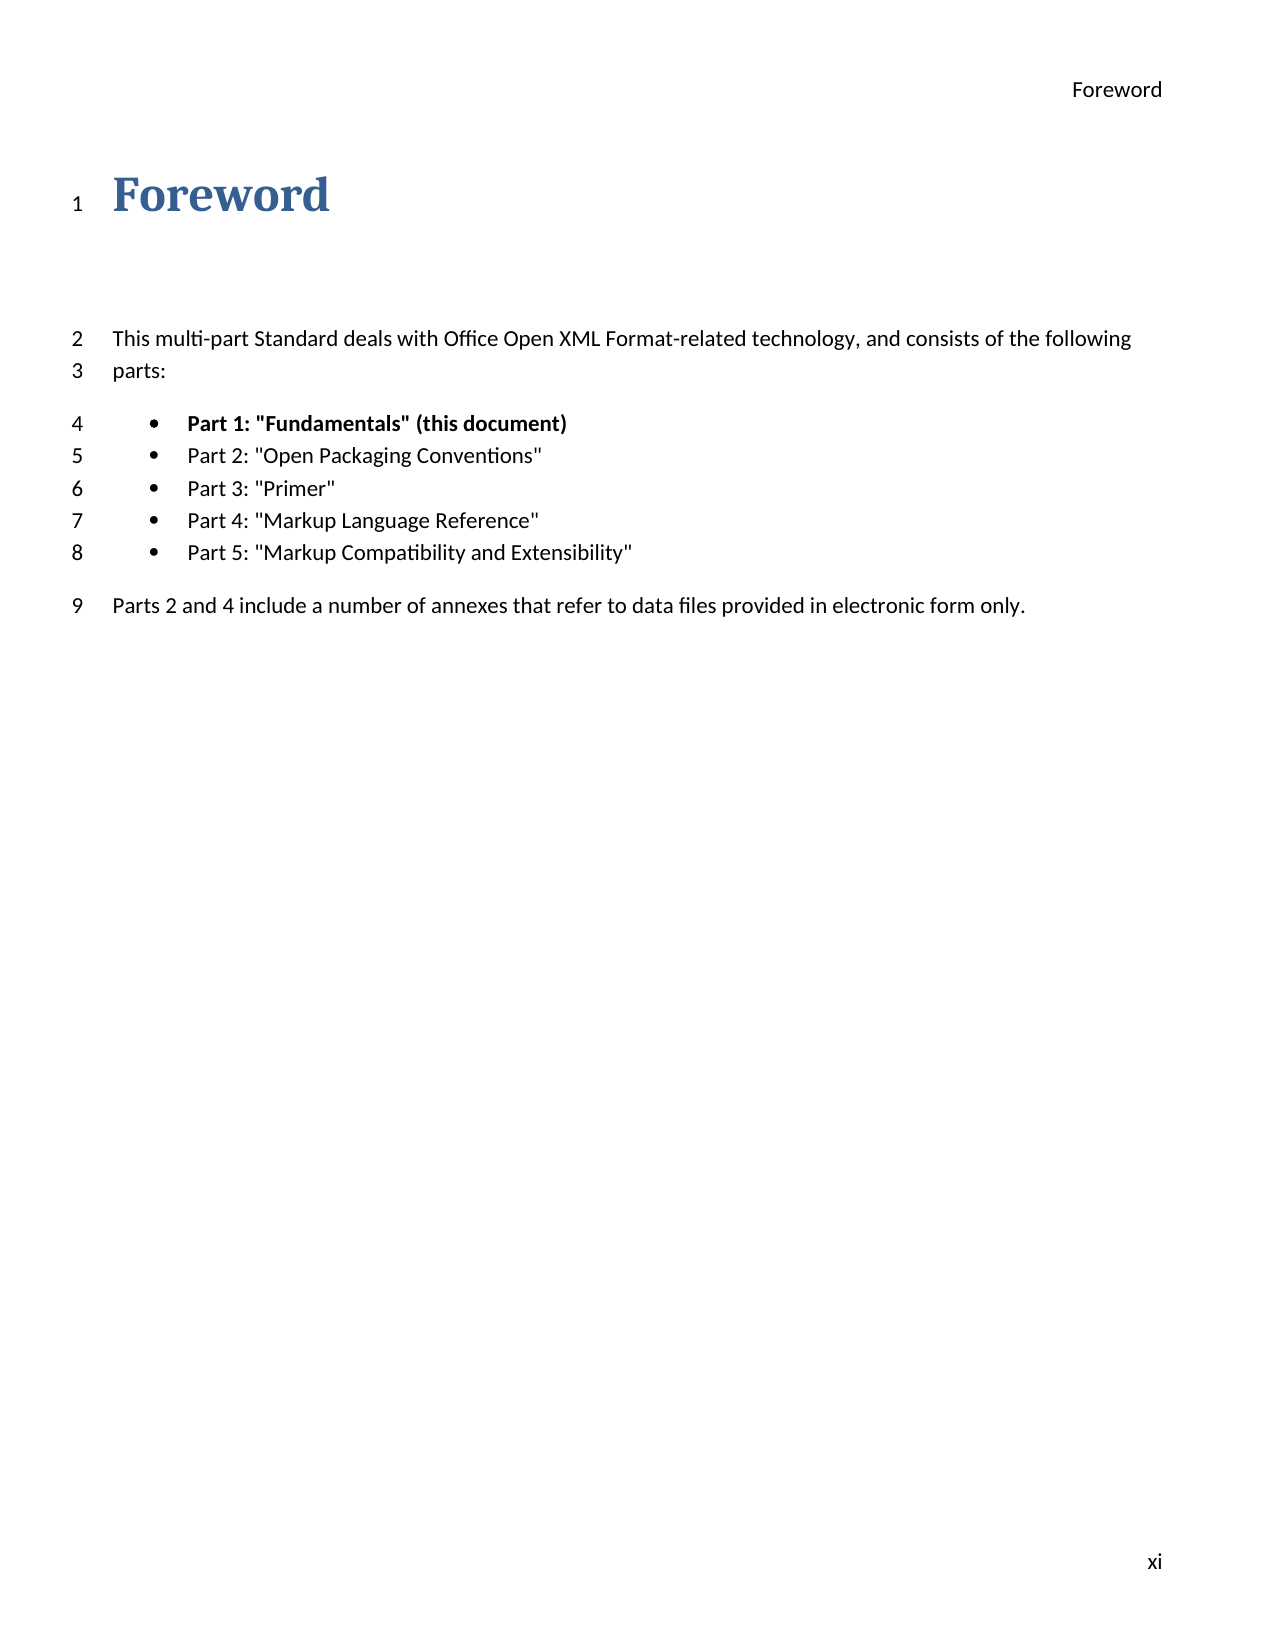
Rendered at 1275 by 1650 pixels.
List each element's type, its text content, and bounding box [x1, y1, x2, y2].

list Part 1: "Fundamentals" (this document) [150, 409, 1162, 437]
list Part 3: "Primer" [150, 474, 1162, 502]
list Part 4: "Markup Language Reference" [150, 506, 1162, 534]
text Parts 2 and 4 include a number of annexes that refer to data files provided in electronic form only. [112, 591, 1162, 619]
list Part 2: "Open Packaging Conventions" [150, 442, 1162, 469]
text This multi-part Standard deals with Office Open XML Format-related technology, and consists of the following parts: [112, 324, 1162, 384]
list Part 5: "Markup Compatibility and Extensibility" [150, 538, 1162, 566]
subtitle Foreword [112, 167, 1162, 224]
